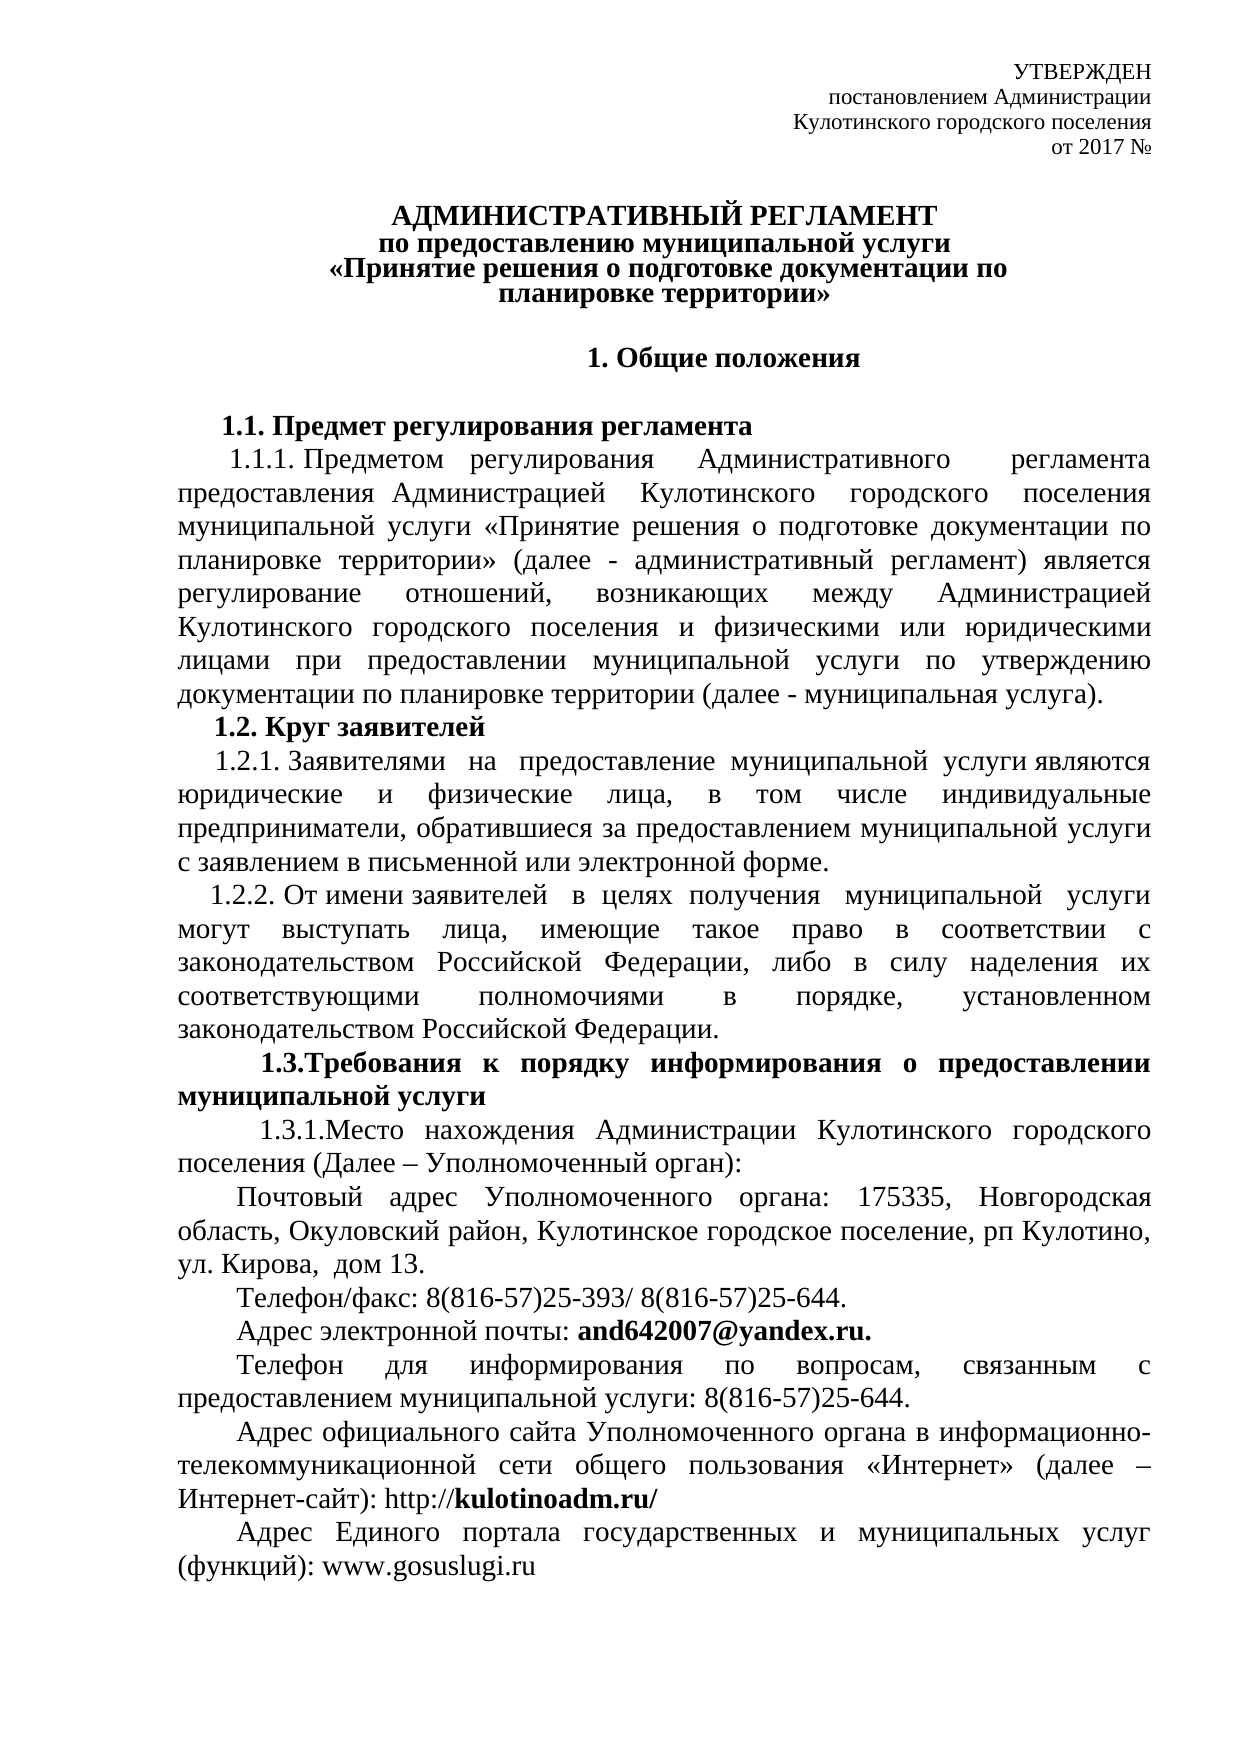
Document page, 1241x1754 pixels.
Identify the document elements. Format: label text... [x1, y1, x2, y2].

text Почтовый адрес Уполномоченного органа: 175335, Новгородская область, Окуловский район, Кулотинское городское поселение, рп Кулотино, ул. Кирова, дом 13. [177, 1179, 1152, 1280]
text УТВЕРЖДЕН [177, 59, 1152, 84]
text 1.3.Требования к порядку информирования о предоставлении муниципальной услуги [177, 1045, 1152, 1112]
text 1. Общие положения [236, 341, 1152, 374]
text 1.1. Предмет регулирования регламента [177, 408, 1152, 441]
text от 2017 № [177, 134, 1152, 159]
text Телефон для информирования по вопросам, связанным с предоставлением муниципальной услуги: 8(816-57)25-644. [177, 1347, 1152, 1414]
text 1.1.1. Предметом регулирования Административного регламента предоставления Администрацией Кулотинского городского поселения муниципальной услуги «Принятие решения о подготовке документации по планировке территории» (далее - административный регламент) является регулирование отношений, возникающих между Администрацией Кулотинского городского поселения и физическими или юридическими лицами при предоставлении муниципальной услуги по утверждению документации по планировке территории (далее - муниципальная услуга). [177, 441, 1152, 709]
text 1.2. Круг заявителей [177, 709, 1152, 743]
text Адрес официального сайта Уполномоченного органа в информационно-телекоммуникационной сети общего пользования «Интернет» (далее – Интернет-сайт): http://kulotinoadm.ru/ [177, 1414, 1152, 1514]
text АДМИНИСТРАТИВНЫЙ РЕГЛАМЕНТ [177, 198, 1152, 232]
text Адрес Единого портала государственных и муниципальных услуг (функций): www.gosuslugi.ru [177, 1514, 1152, 1582]
text 1.2.1. Заявителями на предоставление муниципальной услуги являются юридические и физические лица, в том числе индивидуальные предприниматели, обратившиеся за предоставлением муниципальной услуги с заявлением в письменной или электронной форме. [177, 743, 1152, 877]
text 1.2.2. От имени заявителей в целях получения муниципальной услуги могут выступать лица, имеющие такое право в соответствии с законодательством Российской Федерации, либо в силу наделения их соответствующими полномочиями в порядке, установленном законодательством Российской Федерации. [177, 877, 1152, 1045]
text «Принятие решения о подготовке документации по [177, 257, 1152, 282]
text 1.3.1.Место нахождения Администрации Кулотинского городского поселения (Далее – Уполномоченный орган): [177, 1112, 1152, 1179]
text постановлением Администрации [177, 84, 1152, 109]
text Телефон/факс: 8(816-57)25-393/ 8(816-57)25-644. [177, 1280, 1152, 1313]
text Кулотинского городского поселения [177, 109, 1152, 134]
text по предоставлению муниципальной услуги [177, 232, 1152, 257]
text планировке территории» [177, 282, 1152, 307]
text Адрес электронной почты: and642007@yandex.ru. [177, 1313, 1152, 1347]
